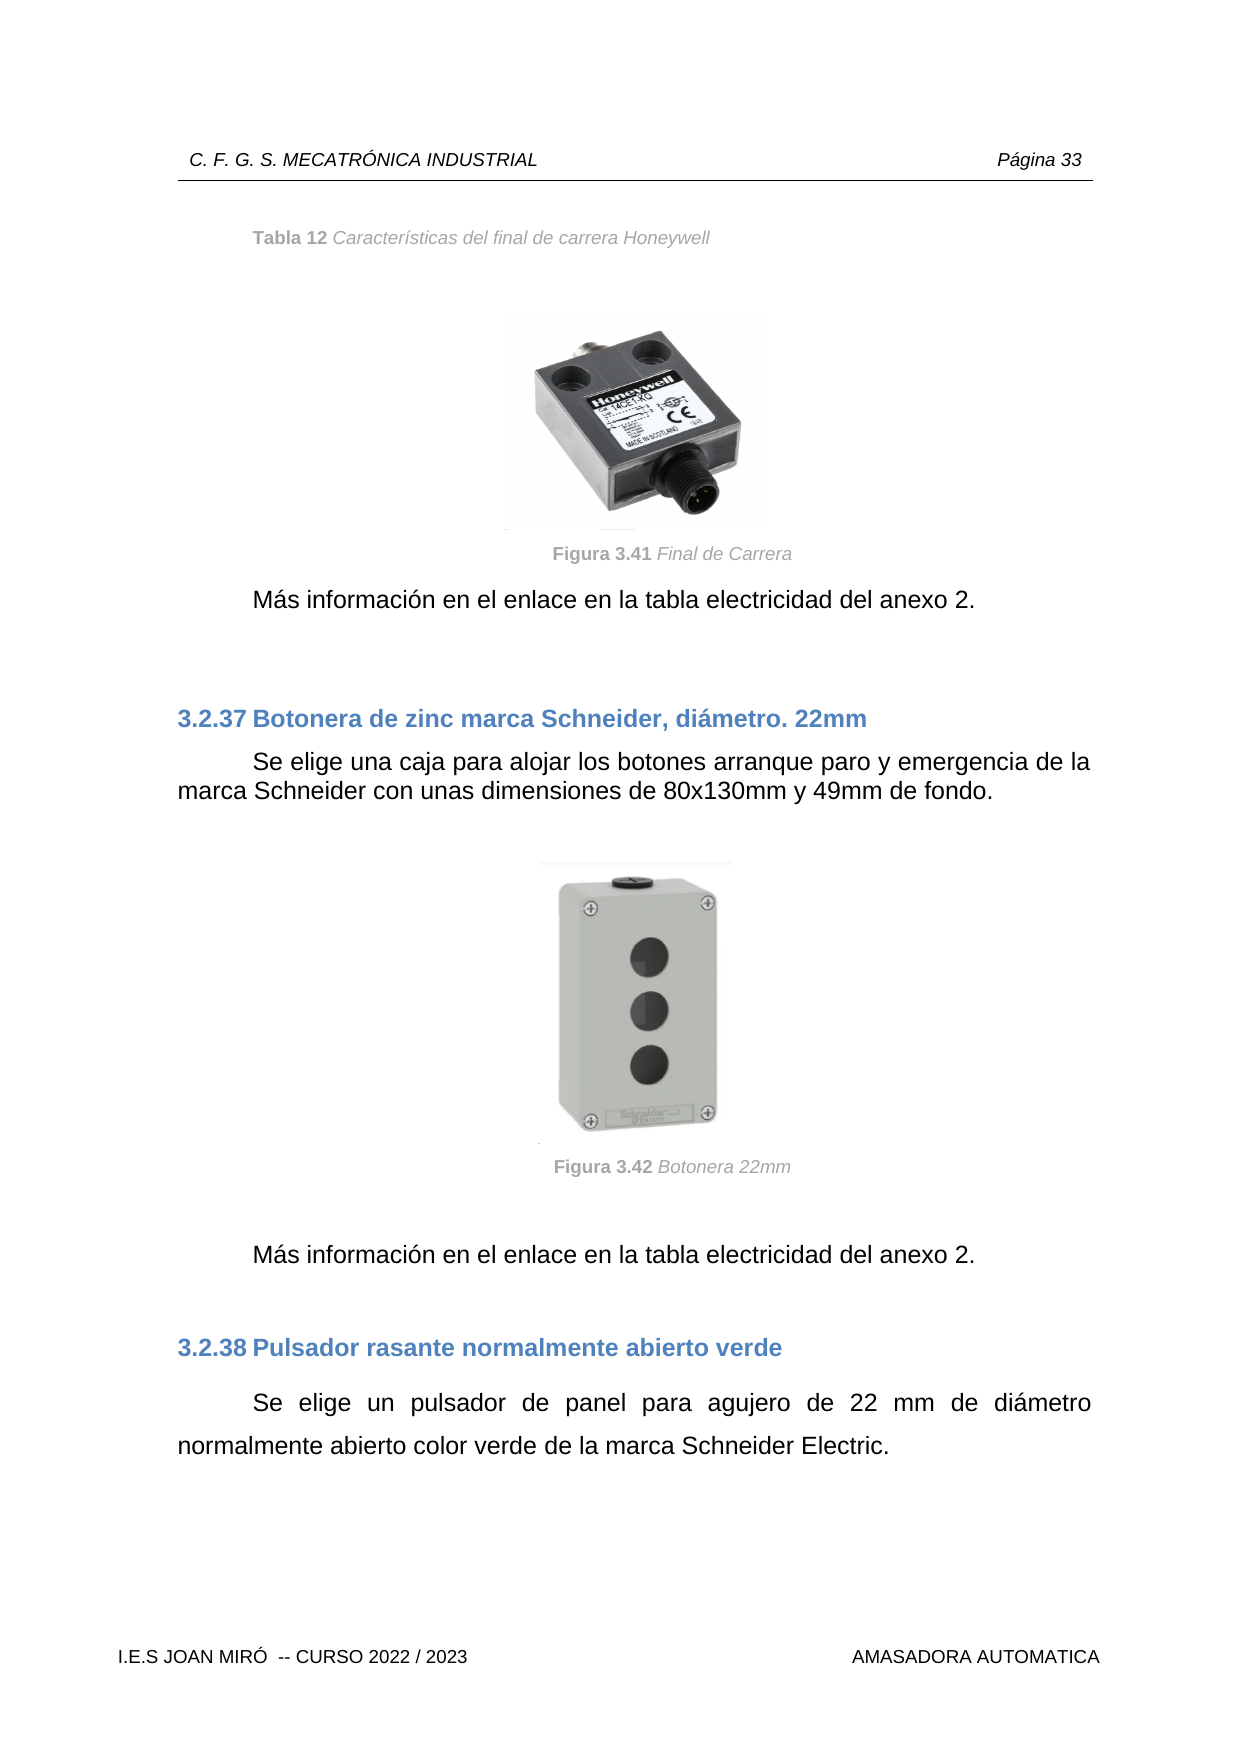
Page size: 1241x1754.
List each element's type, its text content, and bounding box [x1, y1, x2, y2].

text Más información en el enlace en la tabla electricidad del anexo 2. [177, 585, 1092, 613]
picture [505, 312, 765, 530]
text Se elige una caja para alojar los botones arranque paro y emergencia de la marca Schneider con unas dimensiones de 80x130mm y 49mm de fondo. [177, 747, 1092, 805]
subtitle Pulsador rasante normalmente abierto verde [177, 1332, 1092, 1361]
picture [538, 862, 732, 1144]
text Más información en el enlace en la tabla electricidad del anexo 2. [177, 1240, 1092, 1268]
text Se elige un pulsador de panel para agujero de 22 mm de diámetro normalmente abierto color verde de la marca Schneider Electric. [177, 1388, 1092, 1460]
subtitle Botonera de zinc marca Schneider, diámetro. 22mm [177, 704, 1092, 733]
